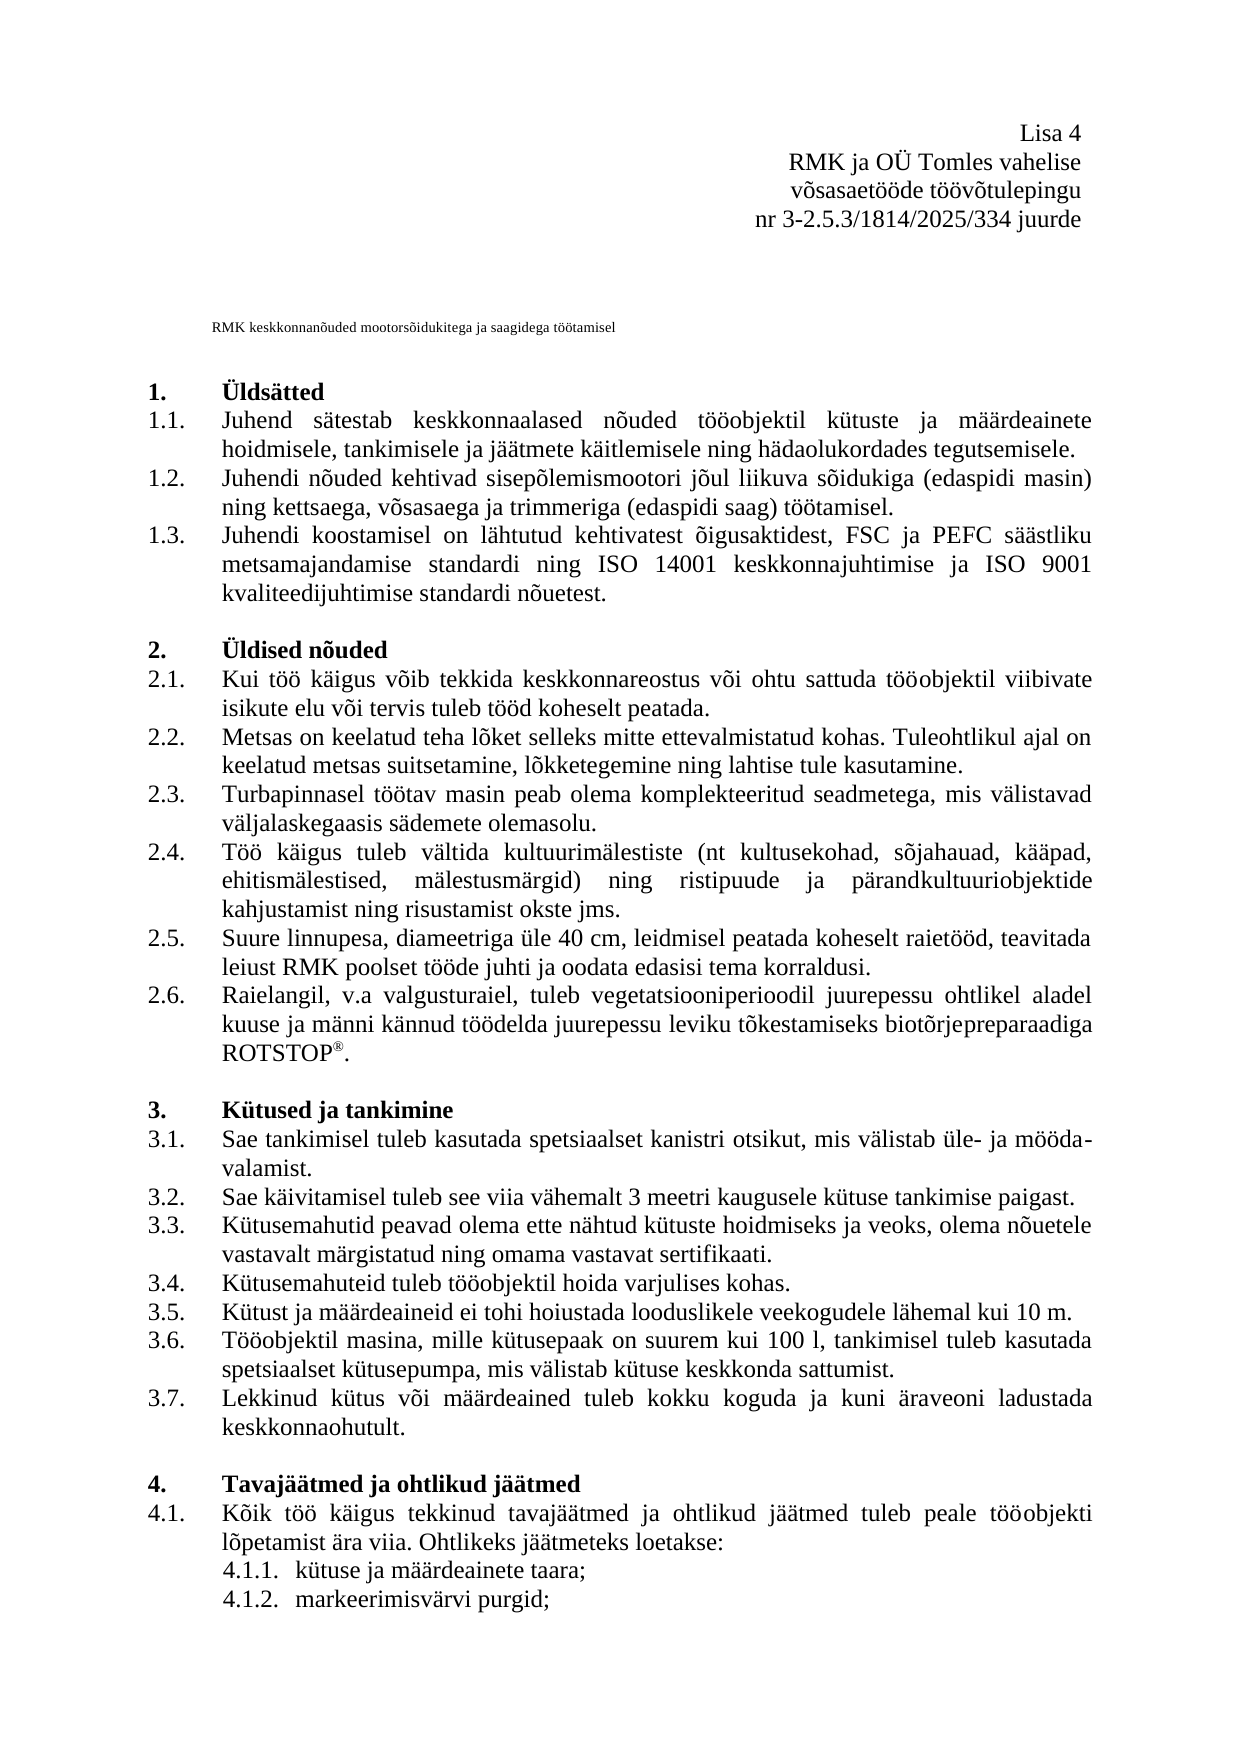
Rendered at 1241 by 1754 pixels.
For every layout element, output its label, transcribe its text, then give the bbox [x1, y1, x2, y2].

list Kui töö käigus võib tekkida keskkonnareostus või ohtu sattuda tööobjektil viibivate isikute elu või tervis tuleb tööd koheselt peatada. [148, 664, 1092, 722]
list Kütust ja määrdeaineid ei tohi hoiustada looduslikele veekogudele lähemal kui 10 m. [148, 1297, 1092, 1326]
list Juhend sätestab keskkonnaalased nõuded tööobjektil kütuste ja määrdeainete hoidmisele, tankimisele ja jäätmete käitlemisele ning hädaolukordades tegutsemisele. [148, 406, 1092, 463]
list markeerimisvärvi purgid; [223, 1584, 1092, 1613]
list Tavajäätmed ja ohtlikud jäätmed [148, 1469, 1092, 1498]
list Raielangil, v.a valgusturaiel, tuleb vegetatsiooniperioodil juurepessu ohtlikel aladel kuuse ja männi kännud töödelda juurepessu leviku tõkestamiseks biotõrjepreparaadiga ROTSTOP®. [148, 981, 1092, 1067]
list Kütused ja tankimine [148, 1096, 1092, 1124]
table_header Lisa 4 RMK ja OÜ Tomles vahelise võsasaetööde töövõtulepingu nr 3-2.5.3/1814/2025/334 juurde [591, 118, 1092, 233]
list Sae käivitamisel tuleb see viia vähemalt 3 meetri kaugusele kütuse tankimise paigast. [148, 1182, 1092, 1211]
list Üldsätted [148, 377, 1092, 406]
list Kütusemahutid peavad olema ette nähtud kütuste hoidmiseks ja veoks, olema nõuetele vastavalt märgistatud ning omama vastavat sertifikaati. [148, 1211, 1092, 1268]
list Kõik töö käigus tekkinud tavajäätmed ja ohtlikud jäätmed tuleb peale tööobjekti lõpetamist ära viia. Ohtlikeks jäätmeteks loetakse: [148, 1498, 1092, 1556]
list Metsas on keelatud teha lõket selleks mitte ettevalmistatud kohas. Tuleohtlikul ajal on keelatud metsas suitsetamine, lõkketegemine ning lahtise tule kasutamine. [148, 722, 1092, 779]
list kütuse ja määrdeainete taara; [223, 1556, 1092, 1584]
list Juhendi nõuded kehtivad sisepõlemismootori jõul liikuva sõidukiga (edaspidi masin) ning kettsaega, võsasaega ja trimmeriga (edaspidi saag) töötamisel. [148, 463, 1092, 521]
list Lekkinud kütus või määrdeained tuleb kokku koguda ja kuni äraveoni ladustada keskkonnaohutult. [148, 1383, 1092, 1441]
list Juhendi koostamisel on lähtutud kehtivatest õigusaktidest, FSC ja PEFC säästliku metsamajandamise standardi ning ISO 14001 keskkonnajuhtimise ja ISO 9001 kvaliteedijuhtimise standardi nõuetest. [148, 521, 1092, 607]
list Sae tankimisel tuleb kasutada spetsiaalset kanistri otsikut, mis välistab üle- ja möödavalamist. [148, 1124, 1092, 1182]
list Töö käigus tuleb vältida kultuurimälestiste (nt kultusekohad, sõjahauad, kääpad, ehitismälestised, mälestusmärgid) ning ristipuude ja pärandkultuuriobjektide kahjustamist ning risustamist okste jms. [148, 837, 1092, 923]
list Kütusemahuteid tuleb tööobjektil hoida varjulises kohas. [148, 1268, 1092, 1297]
list Suure linnupesa, diameetriga üle 40 cm, leidmisel peatada koheselt raietööd, teavitada leiust RMK poolset tööde juhti ja oodata edasisi tema korraldusi. [148, 923, 1092, 981]
list Üldised nõuded [148, 636, 1092, 664]
subtitle RMK keskkonnanõuded mootorsõidukitega ja saagidega töötamisel [148, 319, 1092, 348]
list Turbapinnasel töötav masin peab olema komplekteeritud seadmetega, mis välistavad väljalaskegaasis sädemete olemasolu. [148, 779, 1092, 837]
list Tööobjektil masina, mille kütusepaak on suurem kui 100 l, tankimisel tuleb kasutada spetsiaalset kütusepumpa, mis välistab kütuse keskkonda sattumist. [148, 1326, 1092, 1383]
